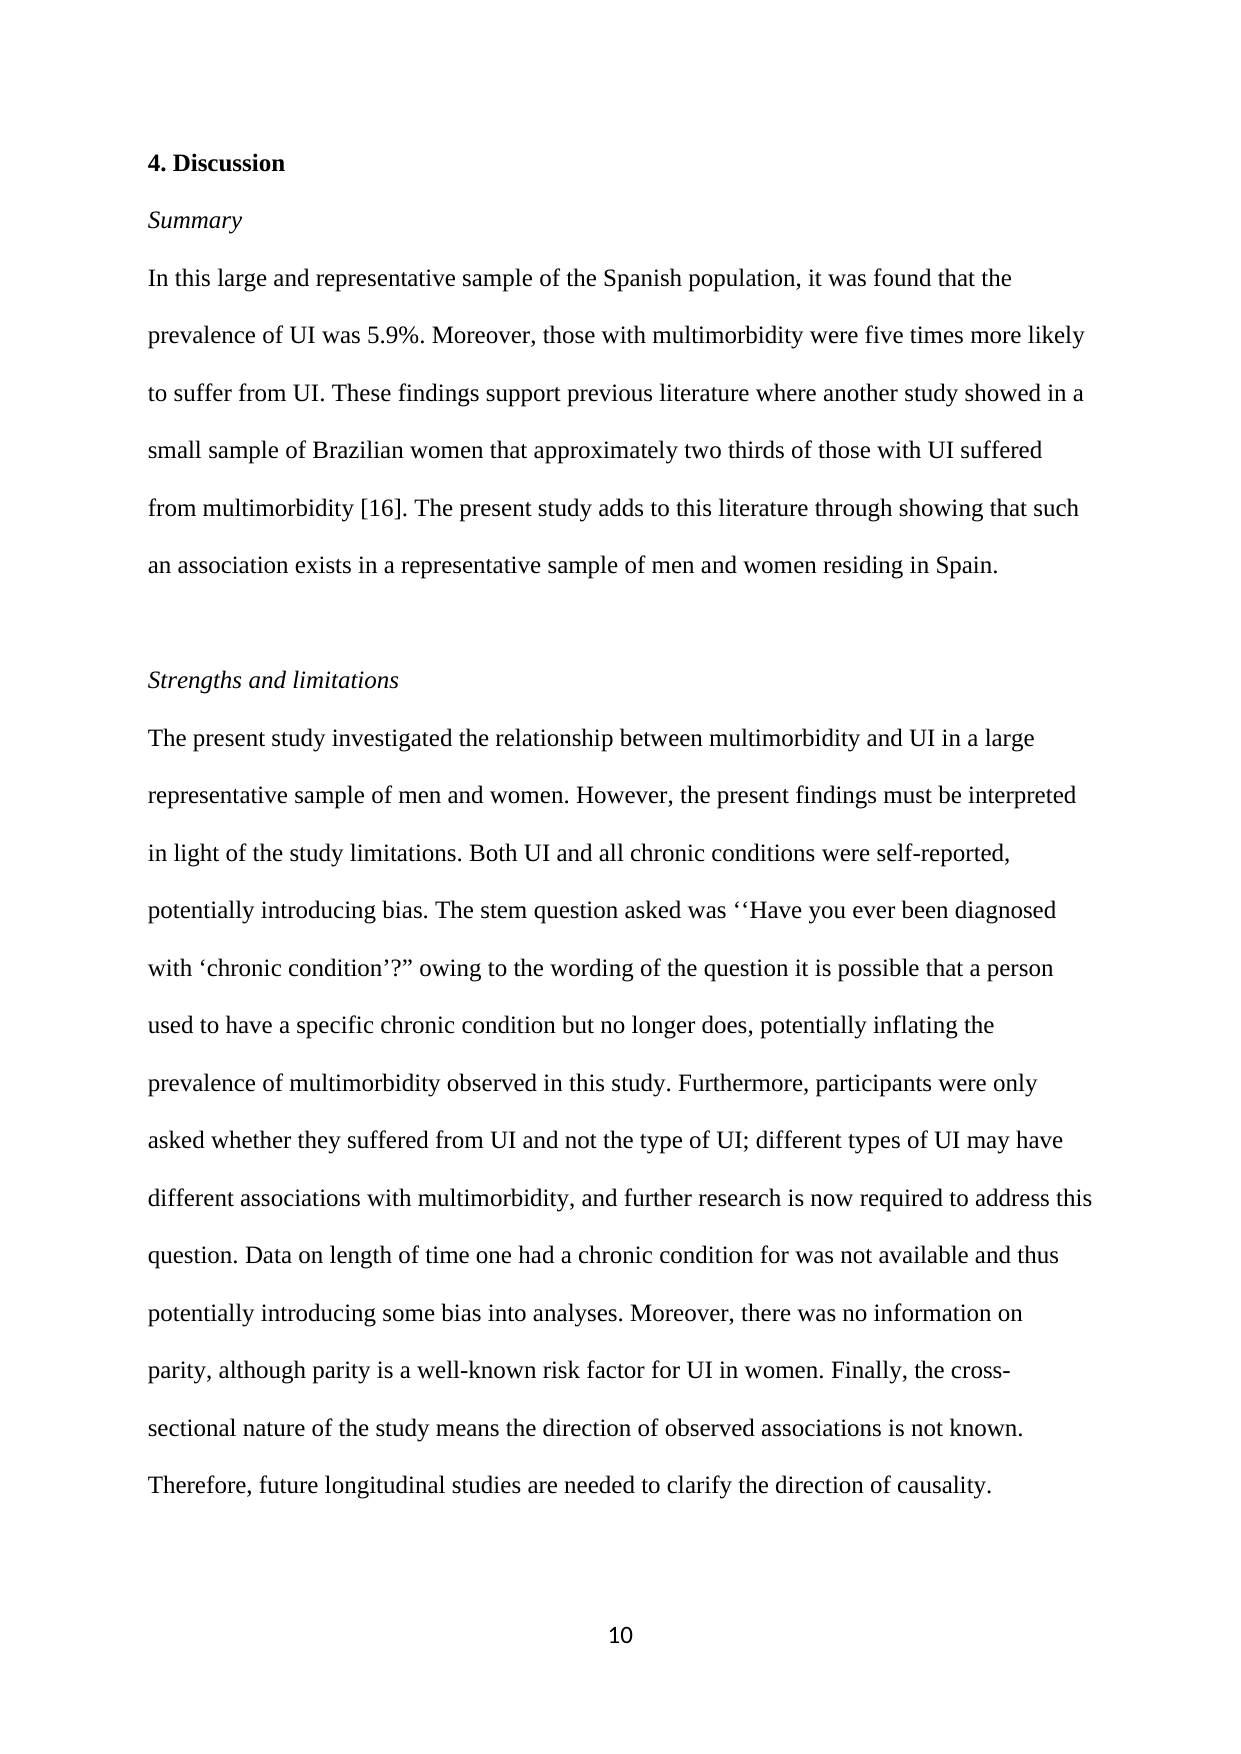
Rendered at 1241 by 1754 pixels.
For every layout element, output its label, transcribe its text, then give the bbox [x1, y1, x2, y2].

text Strengths and limitations [148, 665, 1093, 694]
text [148, 723, 1093, 1499]
subtitle 4. Discussion [148, 148, 1093, 176]
text In this large and representative sample of the Spanish population, it was found that the prevalence of UI was 5.9%. Moreover, those with multimorbidity were five times more likely to suffer from UI. These findings support previous literature where another study showed in a small sample of Brazilian women that approximately two thirds of those with UI suffered from multimorbidity [16]. The present study adds to this literature through showing that such an association exists in a representative sample of men and women residing in Spain. [148, 263, 1093, 579]
text Summary [148, 205, 1093, 234]
